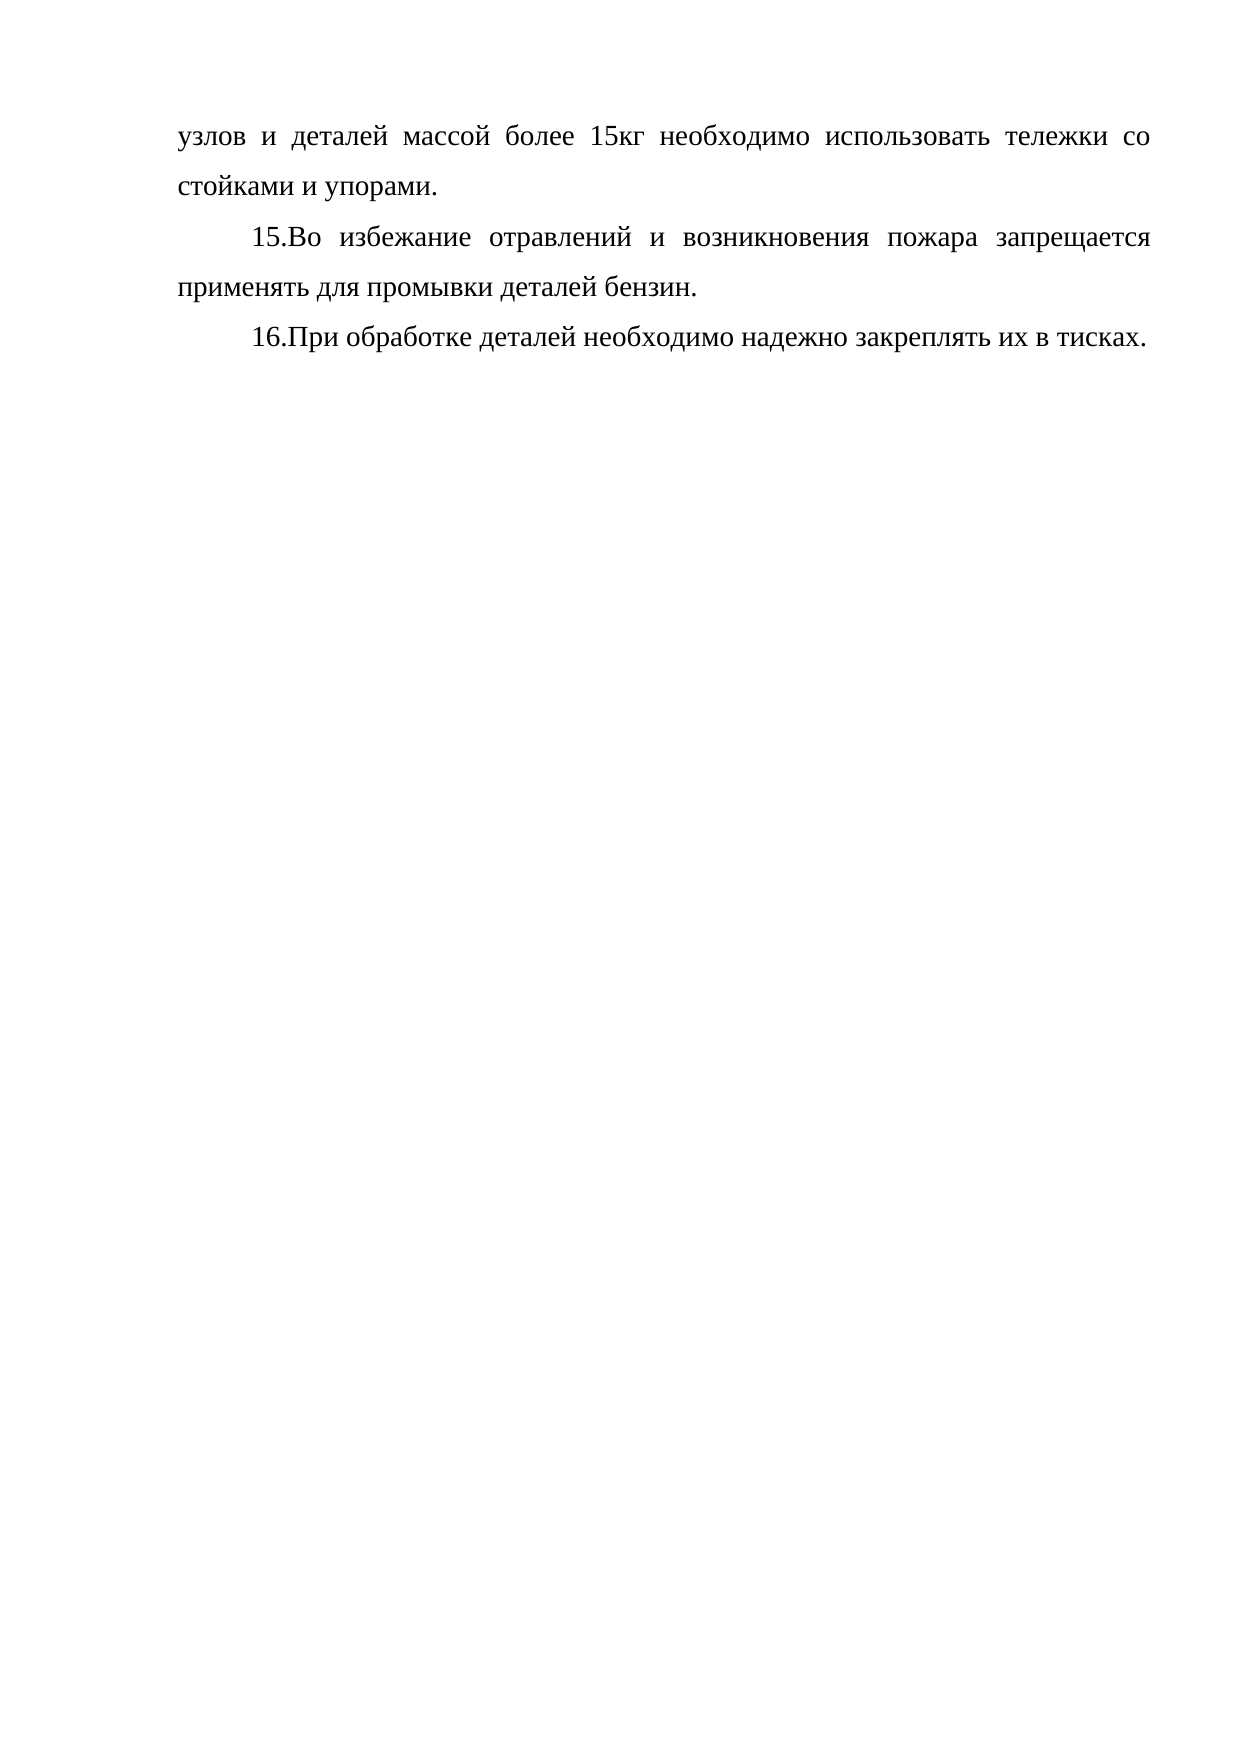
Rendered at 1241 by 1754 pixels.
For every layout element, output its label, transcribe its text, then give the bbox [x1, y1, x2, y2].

text 15.Во избежание отравлений и возникновения пожара запрещается применять для промывки деталей бензин. [177, 219, 1152, 303]
text 16.При обработке деталей необходимо надежно закреплять их в тисках. [177, 319, 1152, 353]
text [177, 118, 1152, 202]
